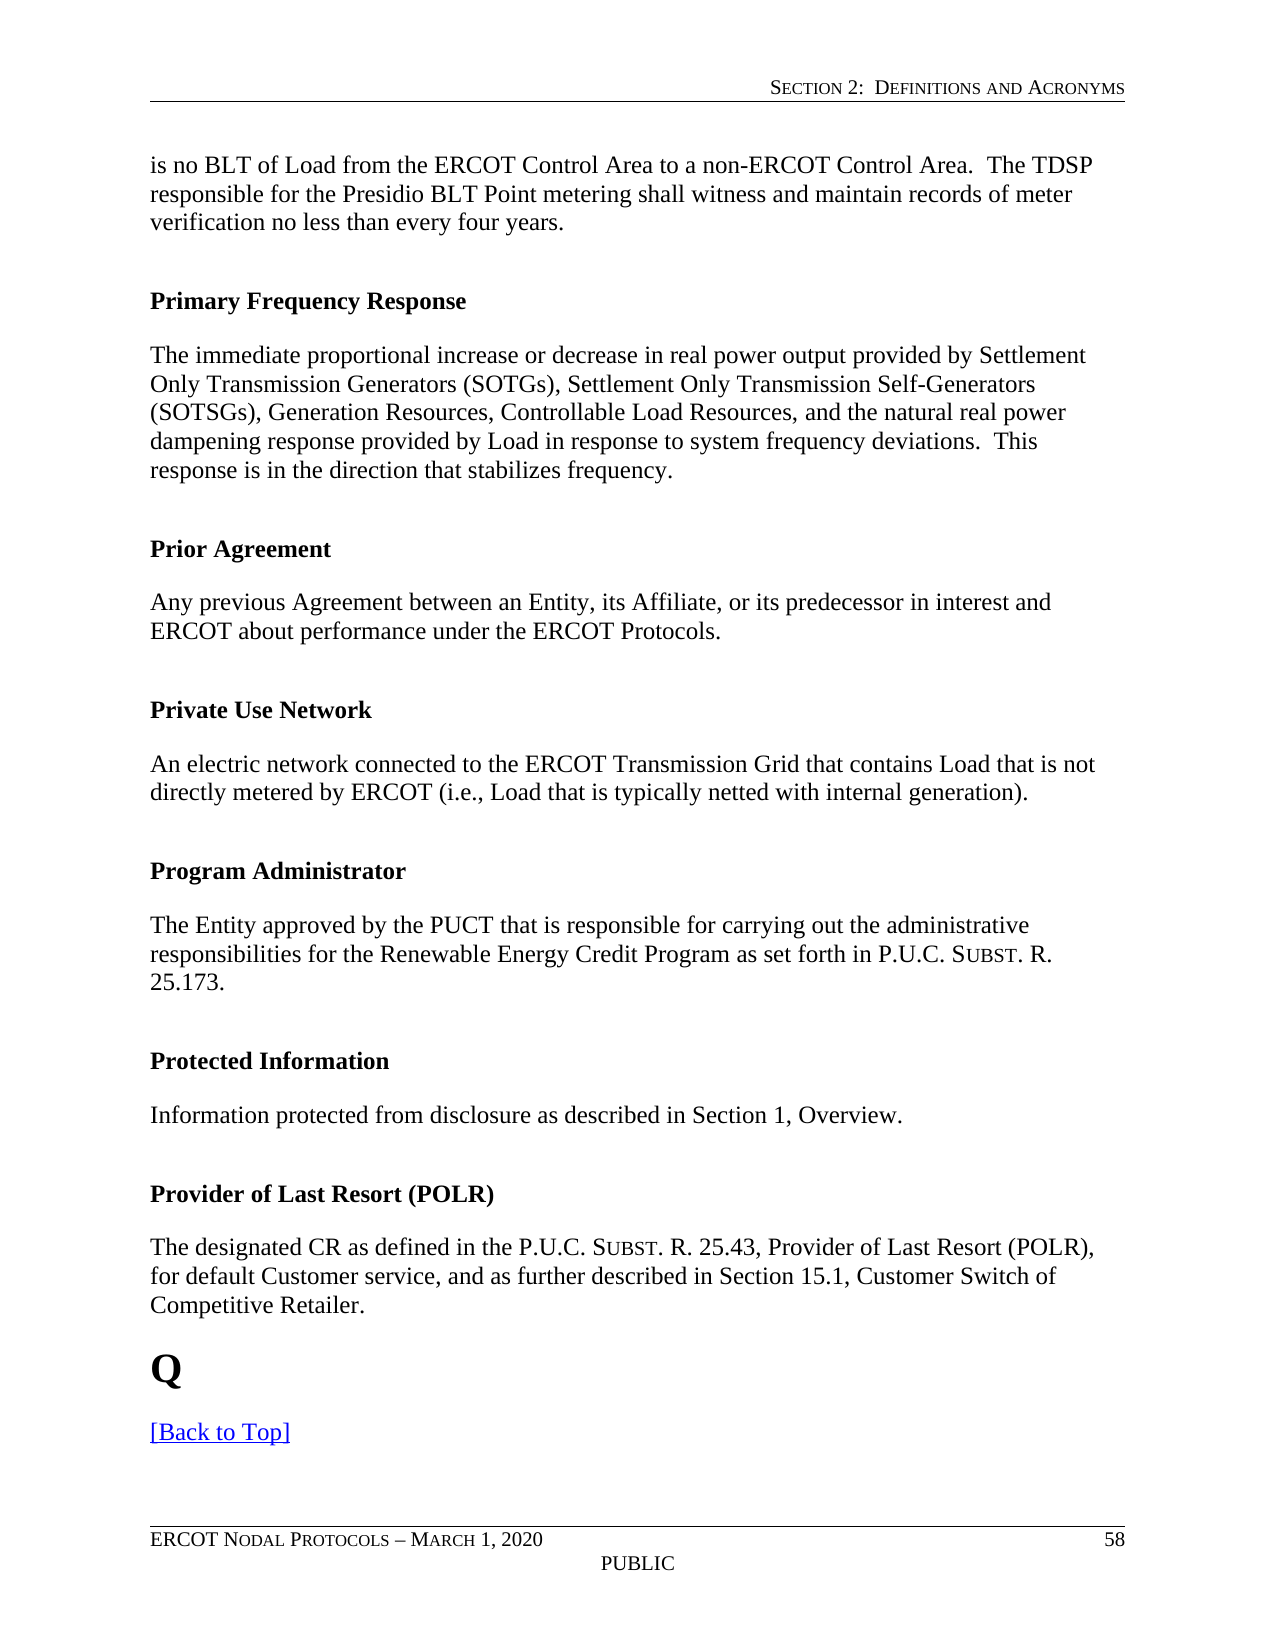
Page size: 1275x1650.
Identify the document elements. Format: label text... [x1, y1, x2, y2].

text Q [150, 1344, 1125, 1392]
text Information protected from disclosure as described in Section 1, Overview. [150, 1100, 1125, 1129]
text The designated CR as defined in the P.U.C. Subst. R. 25.43, Provider of Last Resort (POLR), for default Customer service, and as further described in Section 15.1, Customer Switch of Competitive Retailer. [150, 1232, 1125, 1319]
text Any previous Agreement between an Entity, its Affiliate, or its predecessor in interest and ERCOT about performance under the ERCOT Protocols. [150, 587, 1125, 645]
text Prior Agreement [150, 534, 1125, 562]
text The immediate proportional increase or decrease in real power output provided by Settlement Only Transmission Generators (SOTGs), Settlement Only Transmission Self-Generators (SOTSGs), Generation Resources, Controllable Load Resources, and the natural real power dampening response provided by Load in response to system frequency deviations. This response is in the direction that stabilizes frequency. [150, 340, 1125, 484]
text An electric network connected to the ERCOT Transmission Grid that contains Load that is not directly metered by ERCOT (i.e., Load that is typically netted with internal generation). [150, 749, 1125, 806]
text Provider of Last Resort (POLR) [150, 1179, 1125, 1207]
text Protected Information [150, 1046, 1125, 1075]
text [150, 150, 1125, 236]
text Private Use Network [150, 695, 1125, 724]
text Program Administrator [150, 856, 1125, 885]
list [Back to Top] [150, 1417, 1125, 1445]
text Primary Frequency Response [150, 286, 1125, 315]
text The Entity approved by the PUCT that is responsible for carrying out the administrative responsibilities for the Renewable Energy Credit Program as set forth in P.U.C. Subst. R. 25.173. [150, 910, 1125, 996]
